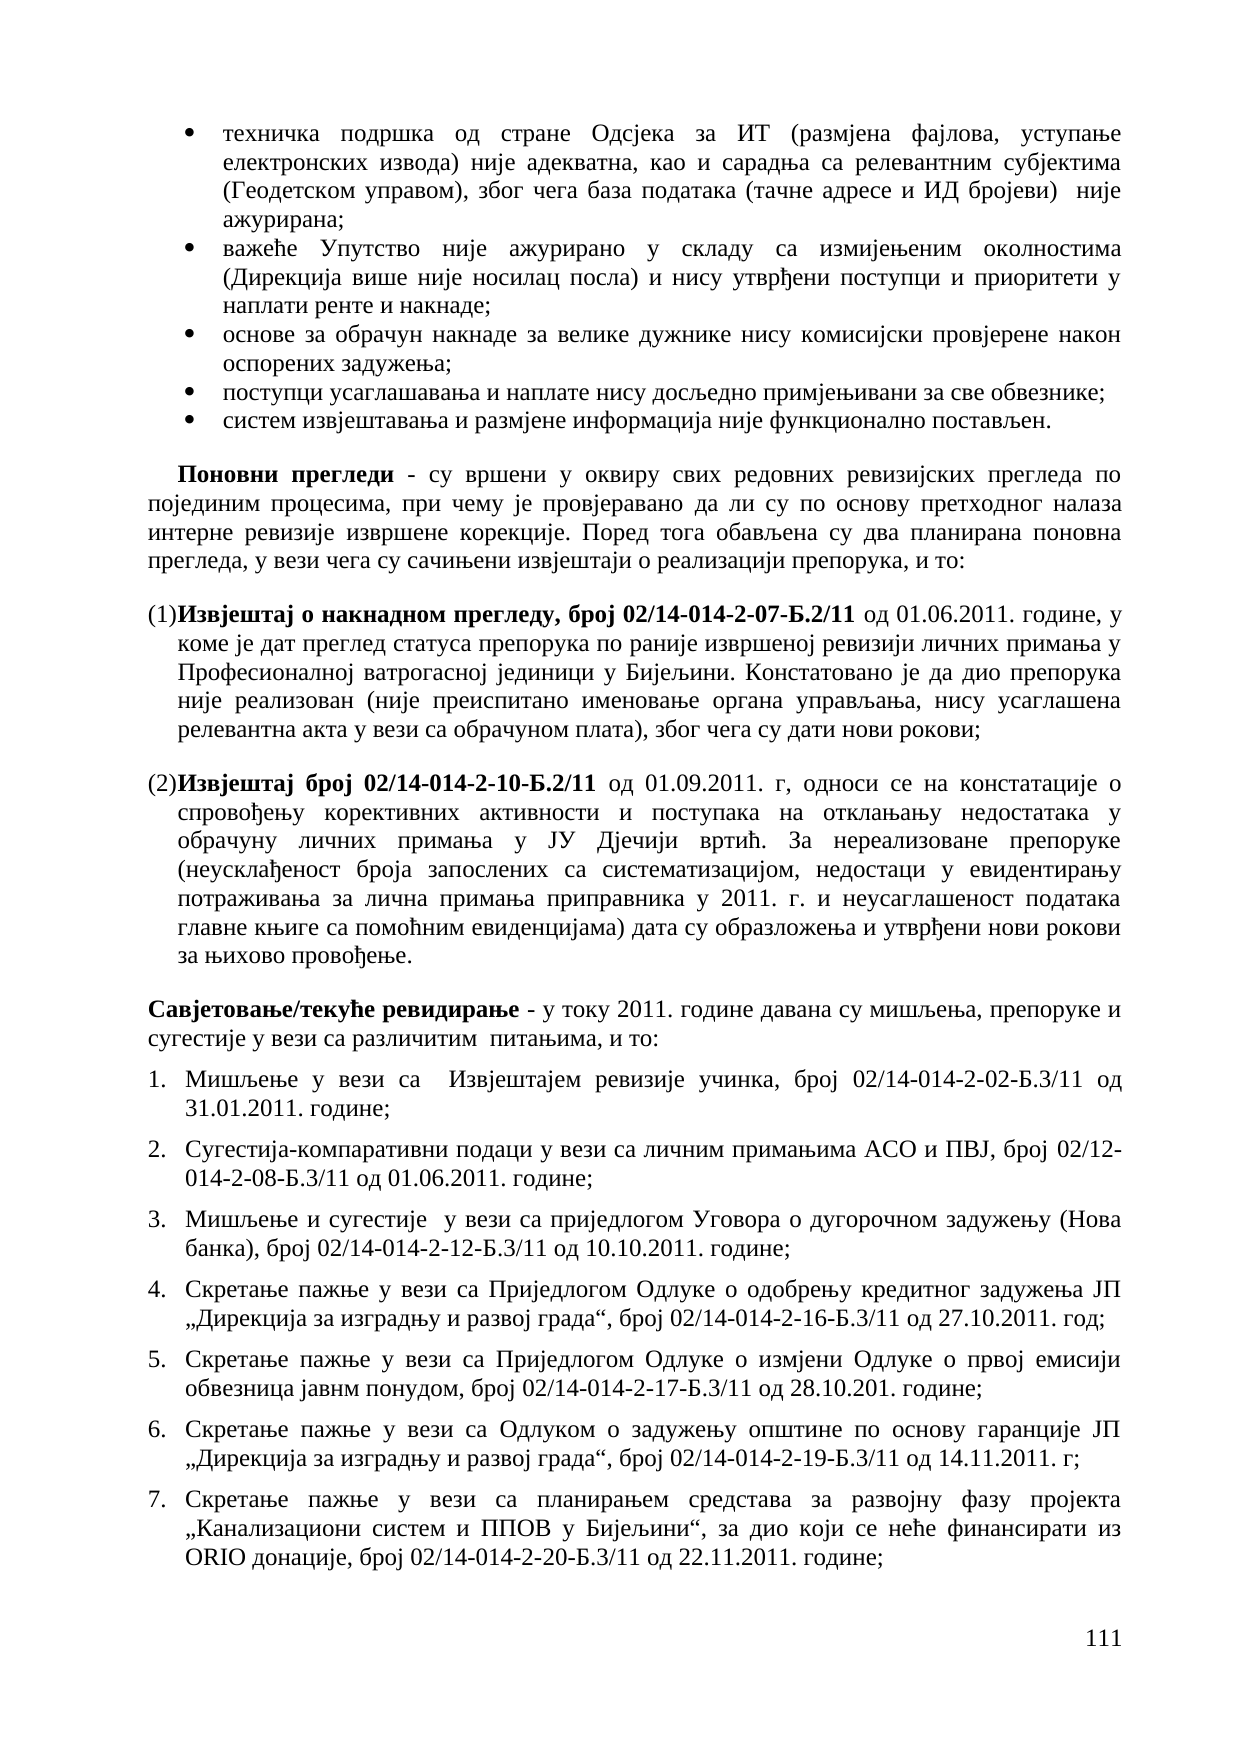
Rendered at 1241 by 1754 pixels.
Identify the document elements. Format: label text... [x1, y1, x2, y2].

list Скретање пажње у вези са Приједлогом Одлуке о измјени Одлуке о првој емисији обвезница јавнм понудом, број 02/14-014-2-17-Б.3/11 од 28.10.201. године; [148, 1344, 1122, 1402]
text Савјетовање/текуће ревидирање - у току 2011. године давана су мишљења, препоруке и сугестије у вези са различитим питањима, и то: [148, 994, 1122, 1052]
list Сугестија-компаративни подаци у вези са личним примањима АСО и ПВЈ, број 02/12-014-2-08-Б.3/11 од 01.06.2011. године; [148, 1134, 1122, 1192]
list основе за обрачун накнаде за велике дужнике нису комисијски провјерене након оспорених задужења; [185, 319, 1122, 377]
list техничка подршка од стране Одсјека за ИТ (размјена фајлова, уступање електронских извода) није адекватна, као и сарадња са релевантним субјектима (Геодетском управом), због чега база података (тачне адресе и ИД бројеви) није ажурирана; [185, 118, 1122, 233]
list Скретање пажње у вези са Приједлогом Одлуке о одобрењу кредитног задужења ЈП „Дирекција за изградњу и развој града“, број 02/14-014-2-16-Б.3/11 од 27.10.2011. год; [148, 1274, 1122, 1332]
list Извјештај о накнадном прегледу, број 02/14-014-2-07-Б.2/11 од 01.06.2011. године, у коме је дат преглед статуса препорука по раније извршеној ревизији личних примања у Професионалној ватрогасној јединици у Бијељини. Констатовано је да дио препорука није реализован (није преиспитано именовање органа управљања, нису усаглашена релевантна акта у вези са обрачуном плата), због чега су дати нови рокови; [148, 599, 1122, 743]
list Скретање пажње у вези са Одлуком о задужењу општине по основу гаранције ЈП „Дирекција за изградњу и развој града“, број 02/14-014-2-19-Б.3/11 од 14.11.2011. г; [148, 1414, 1122, 1472]
list важеће Упутство није ажурирано у складу са измијењеним околностима (Дирекција више није носилац посла) и нису утврђени поступци и приоритети у наплати ренте и накнаде; [185, 233, 1122, 319]
list Мишљење и сугестије у вези са приједлогом Уговора о дугорочном задужењу (Нова банка), број 02/14-014-2-12-Б.3/11 од 10.10.2011. године; [148, 1204, 1122, 1262]
list Мишљење у вези са Извјештајем ревизије учинка, број 02/14-014-2-02-Б.3/11 од 31.01.2011. године; [148, 1064, 1122, 1122]
text Поновни прегледи - су вршени у оквиру свих редовних ревизијских прегледа по појединим процесима, при чему је провјеравано да ли су по основу претходног налаза интерне ревизије извршене корекције. Поред тога обављена су два планирана поновна прегледа, у вези чега су сачињени извјештаји о реализацији препорука, и то: [148, 459, 1122, 574]
list Извјештај број 02/14-014-2-10-Б.2/11 од 01.09.2011. г, односи се на констатације о спровођењу корективних активности и поступака на отклањању недостатака у обрачуну личних примања у ЈУ Дјечији вртић. За нереализоване препоруке (неусклађеност броја запослених са систематизацијом, недостаци у евидентирању потраживања за лична примања приправника у 2011. г. и неусаглашеност података главне књиге са помоћним евиденцијама) дата су образложења и утврђени нови рокови за њихово провођење. [148, 768, 1122, 969]
list поступци усаглашавања и наплате нису досљедно примјењивани за све обвезнике; [185, 377, 1122, 406]
list систем извјештавања и размјене информација није функционално постављен. [185, 406, 1122, 434]
list Скретање пажње у вези са планирањем средстава за развојну фазу пројекта „Канализациони систем и ППОВ у Бијељини“, за дио који се неће финансирати из ORIO донације, број 02/14-014-2-20-Б.3/11 од 22.11.2011. године; [148, 1484, 1122, 1571]
